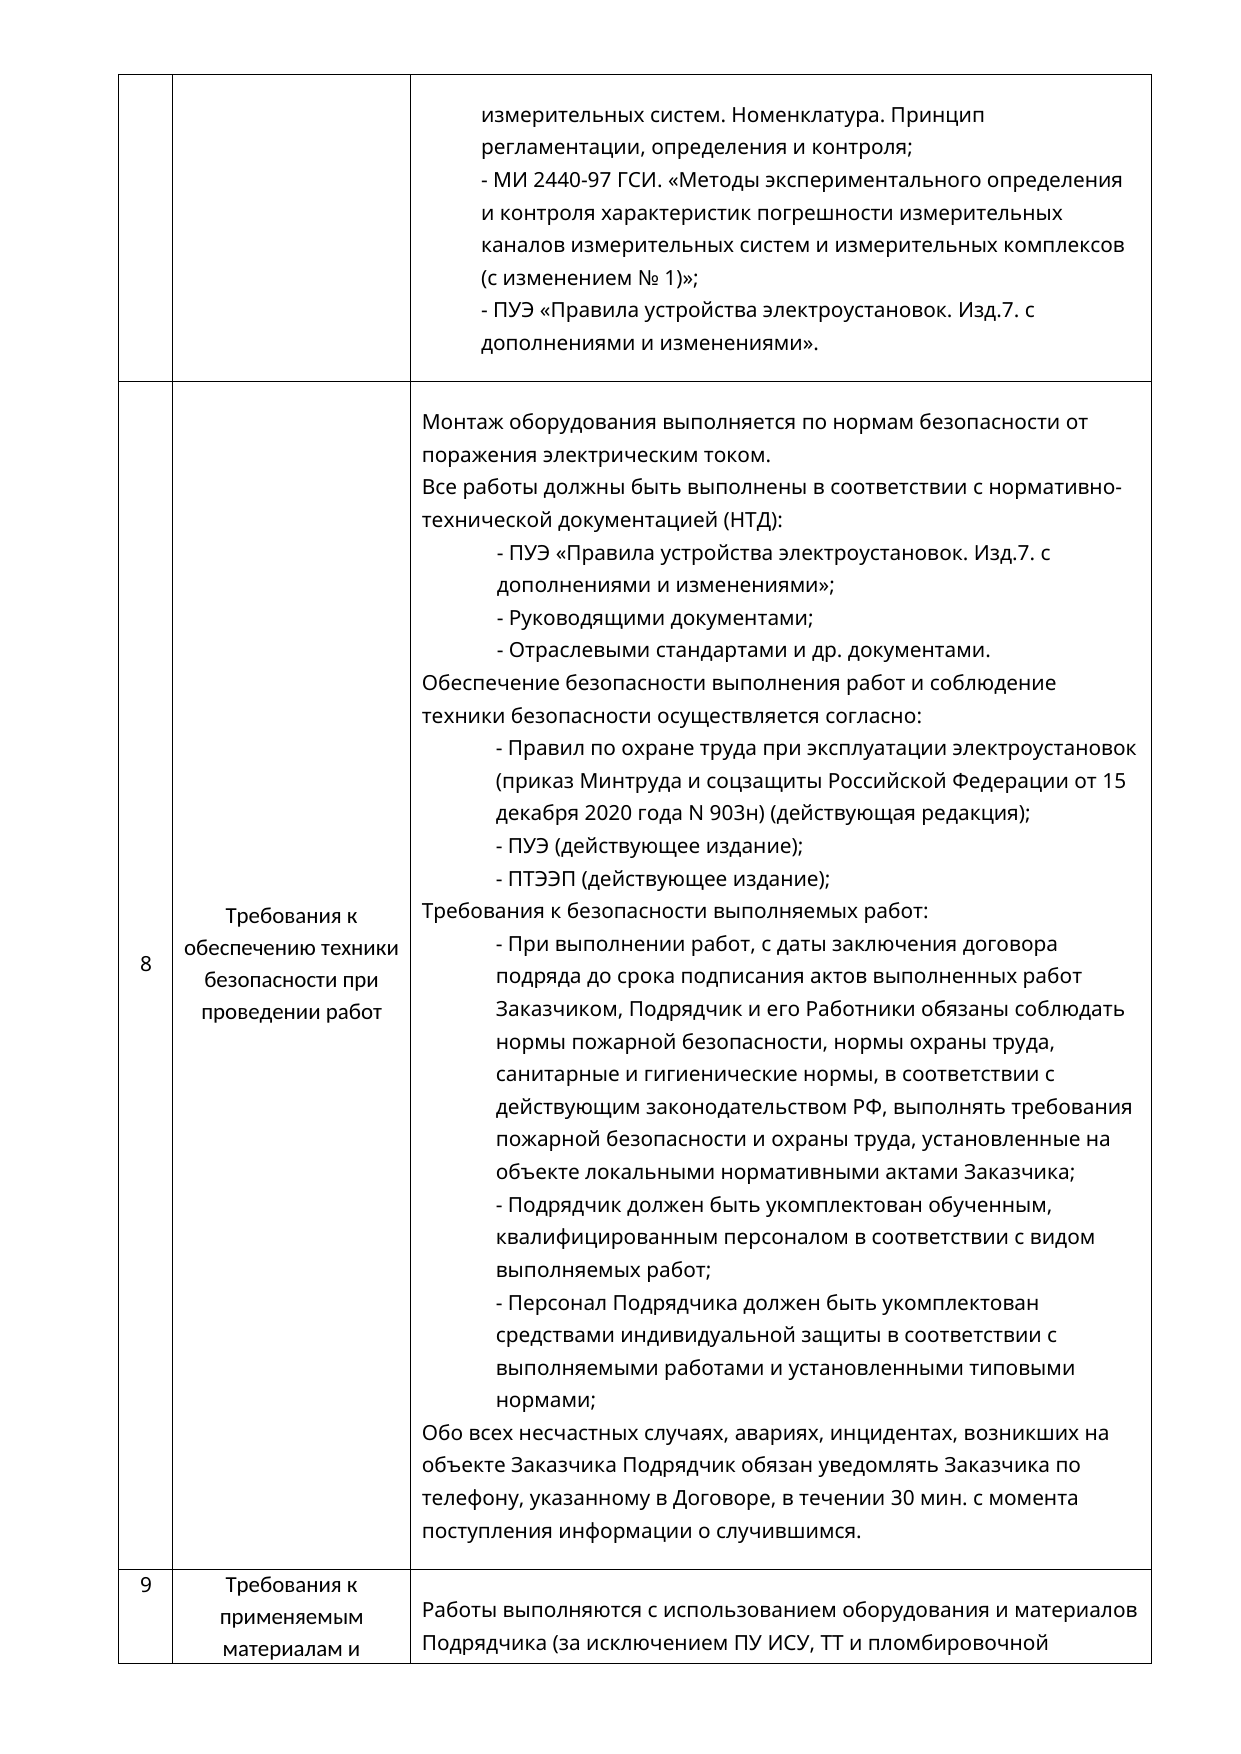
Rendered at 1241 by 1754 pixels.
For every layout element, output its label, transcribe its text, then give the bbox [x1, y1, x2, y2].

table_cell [173, 75, 410, 381]
table_cell 9 [119, 1570, 172, 1662]
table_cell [173, 1570, 410, 1662]
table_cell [411, 75, 1151, 381]
table_cell Монтаж оборудования выполняется по нормам безопасности от поражения электрическим током. Все работы должны быть выполнены в соответствии с нормативно-технической документацией (НТД): - ПУЭ «Правила устройства электроустановок. Изд.7. с дополнениями и изменениями»; - Руководящими документами; - Отраслевыми стандартами и др. документами. Обеспечение безопасности выполнения работ и соблюдение техники безопасности осуществляется согласно: - Правил по охране труда при эксплуатации электроустановок (приказ Минтруда и соцзащиты Российской Федерации от 15 декабря 2020 года N 903н) (действующая редакция); - ПУЭ (действующее издание); - ПТЭЭП (действующее издание); Требования к безопасности выполняемых работ: - При выполнении работ, с даты заключения договора подряда до срока подписания актов выполненных работ Заказчиком, Подрядчик и его Работники обязаны соблюдать нормы пожарной безопасности, нормы охраны труда, санитарные и гигиенические нормы, в соответствии с действующим законодательством РФ, выполнять требования пожарной безопасности и охраны труда, установленные на объекте локальными нормативными актами Заказчика; - Подрядчик должен быть укомплектован обученным, квалифицированным персоналом в соответствии с видом выполняемых работ; - Персонал Подрядчика должен быть укомплектован средствами индивидуальной защиты в соответствии с выполняемыми работами и установленными типовыми нормами; Обо всех несчастных случаях, авариях, инцидентах, возникших на объекте Заказчика Подрядчик обязан уведомлять Заказчика по телефону, указанному в Договоре, в течении 30 мин. с момента поступления информации о случившимся. [411, 382, 1151, 1569]
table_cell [411, 1570, 1151, 1662]
table_cell Требования к обеспечению техники безопасности при проведении работ [173, 382, 410, 1569]
table_cell 7 [119, 75, 172, 381]
table_cell 8 [119, 382, 172, 1569]
